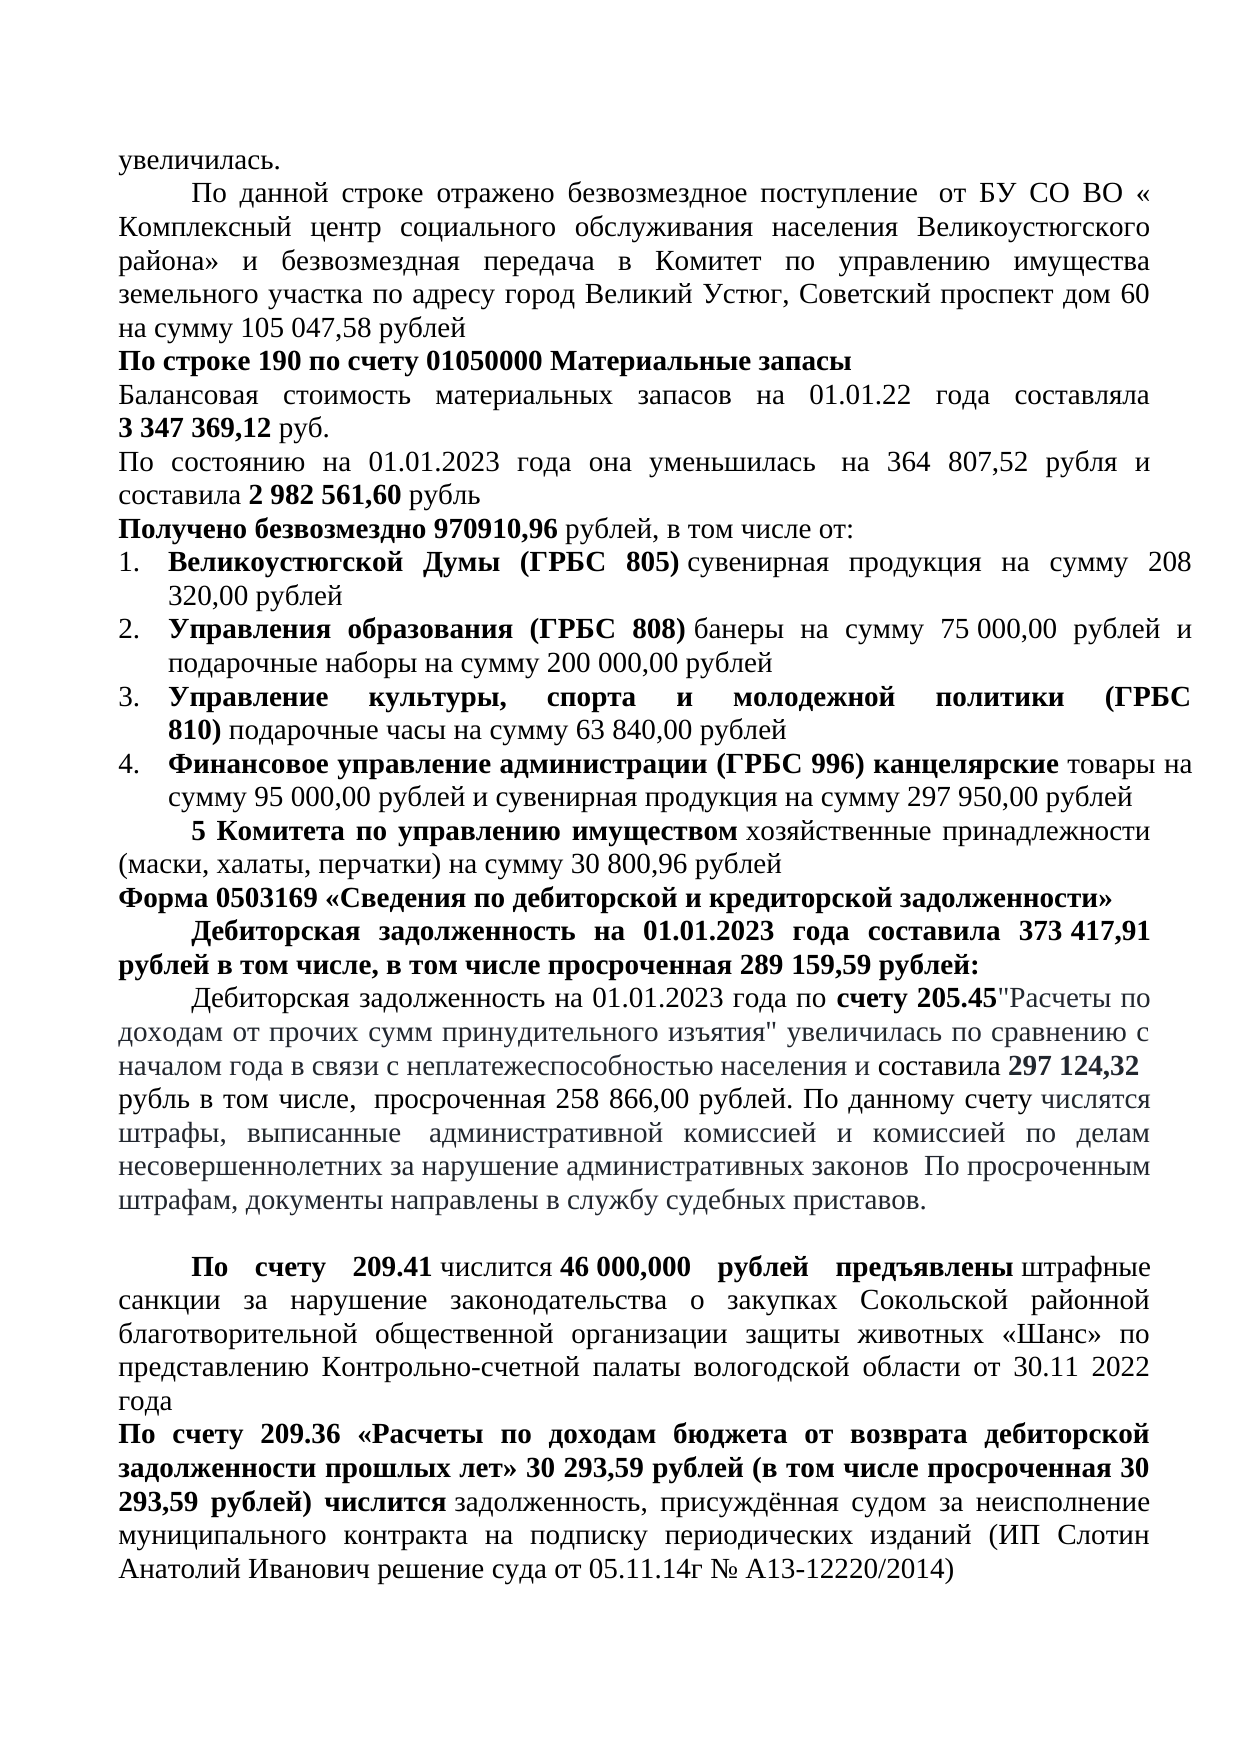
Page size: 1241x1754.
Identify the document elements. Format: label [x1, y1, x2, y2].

table_cell [118, 142, 1192, 1584]
